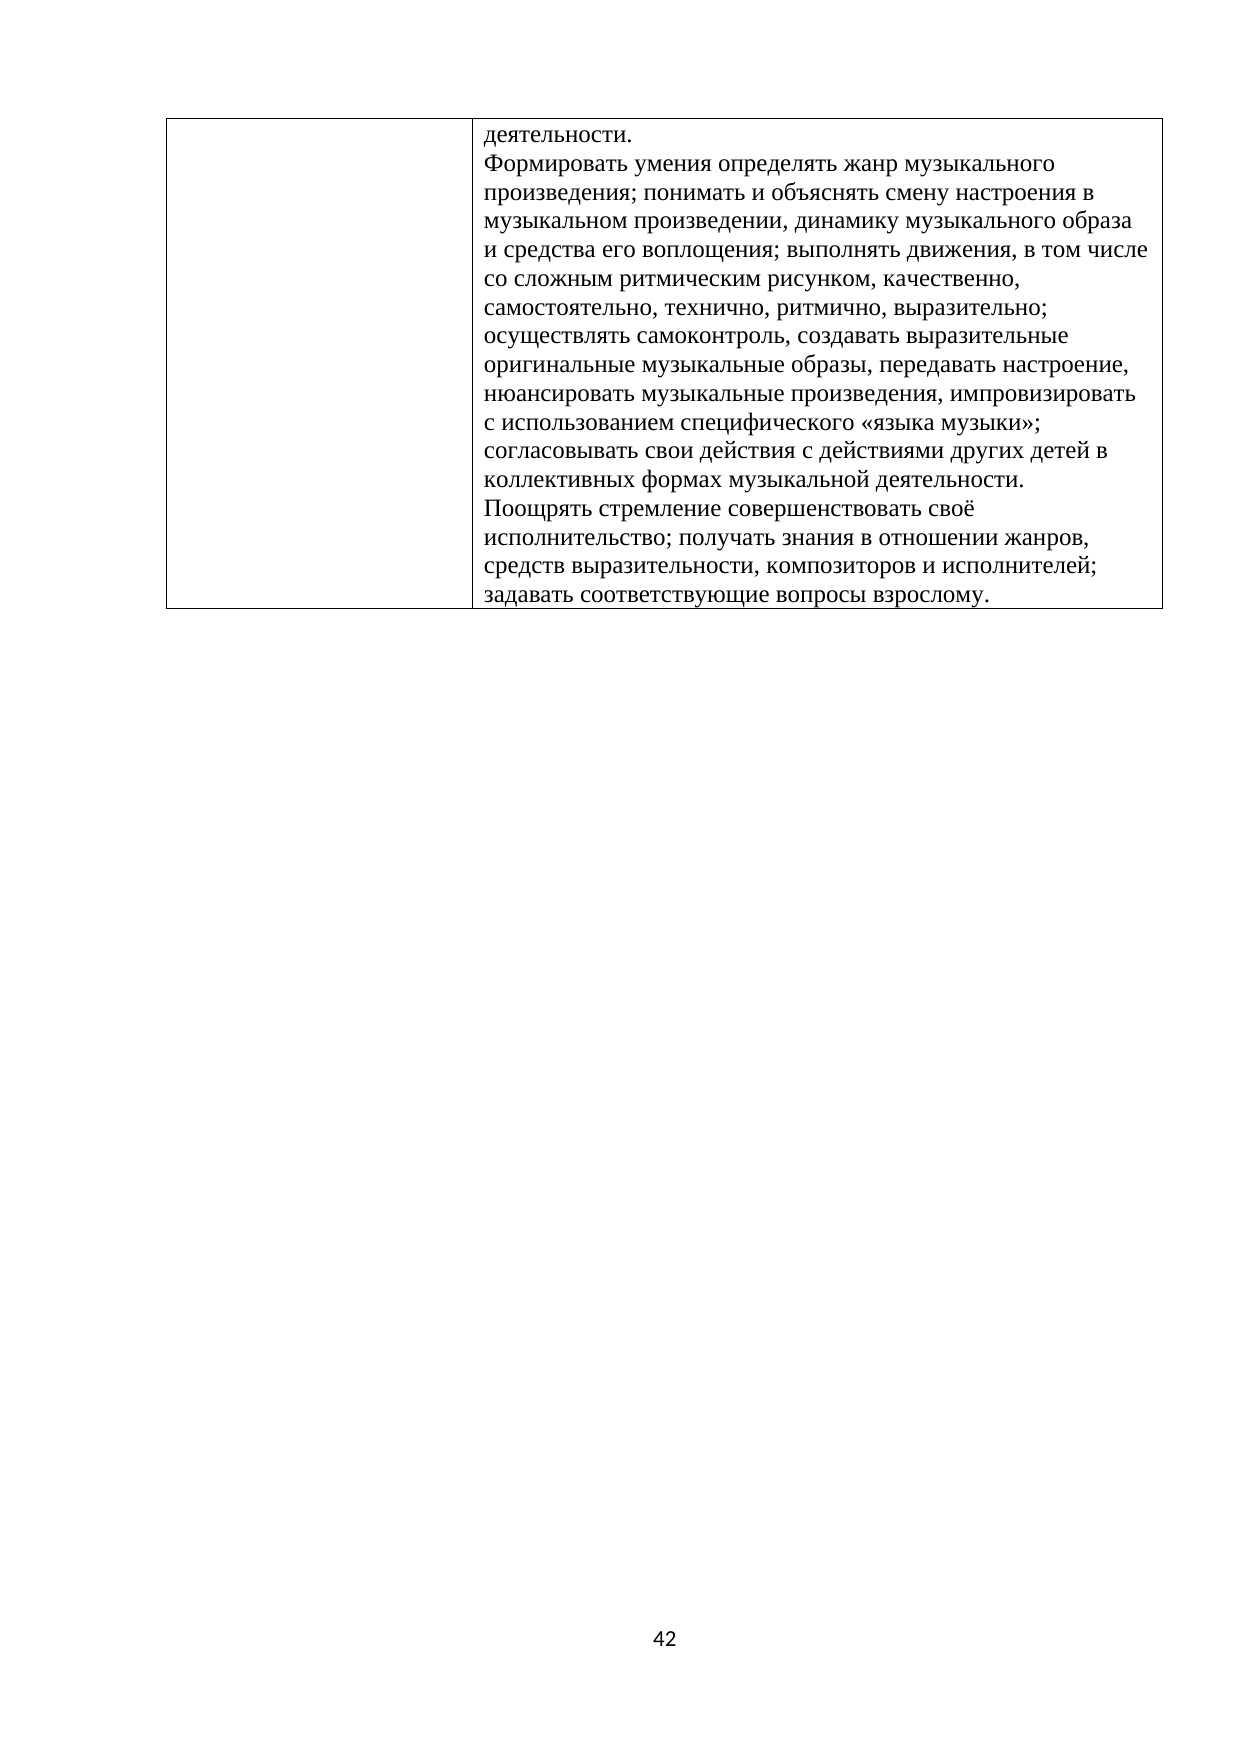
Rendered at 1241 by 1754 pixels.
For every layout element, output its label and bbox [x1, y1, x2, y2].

table_cell [167, 119, 472, 608]
table_cell [473, 119, 1162, 608]
